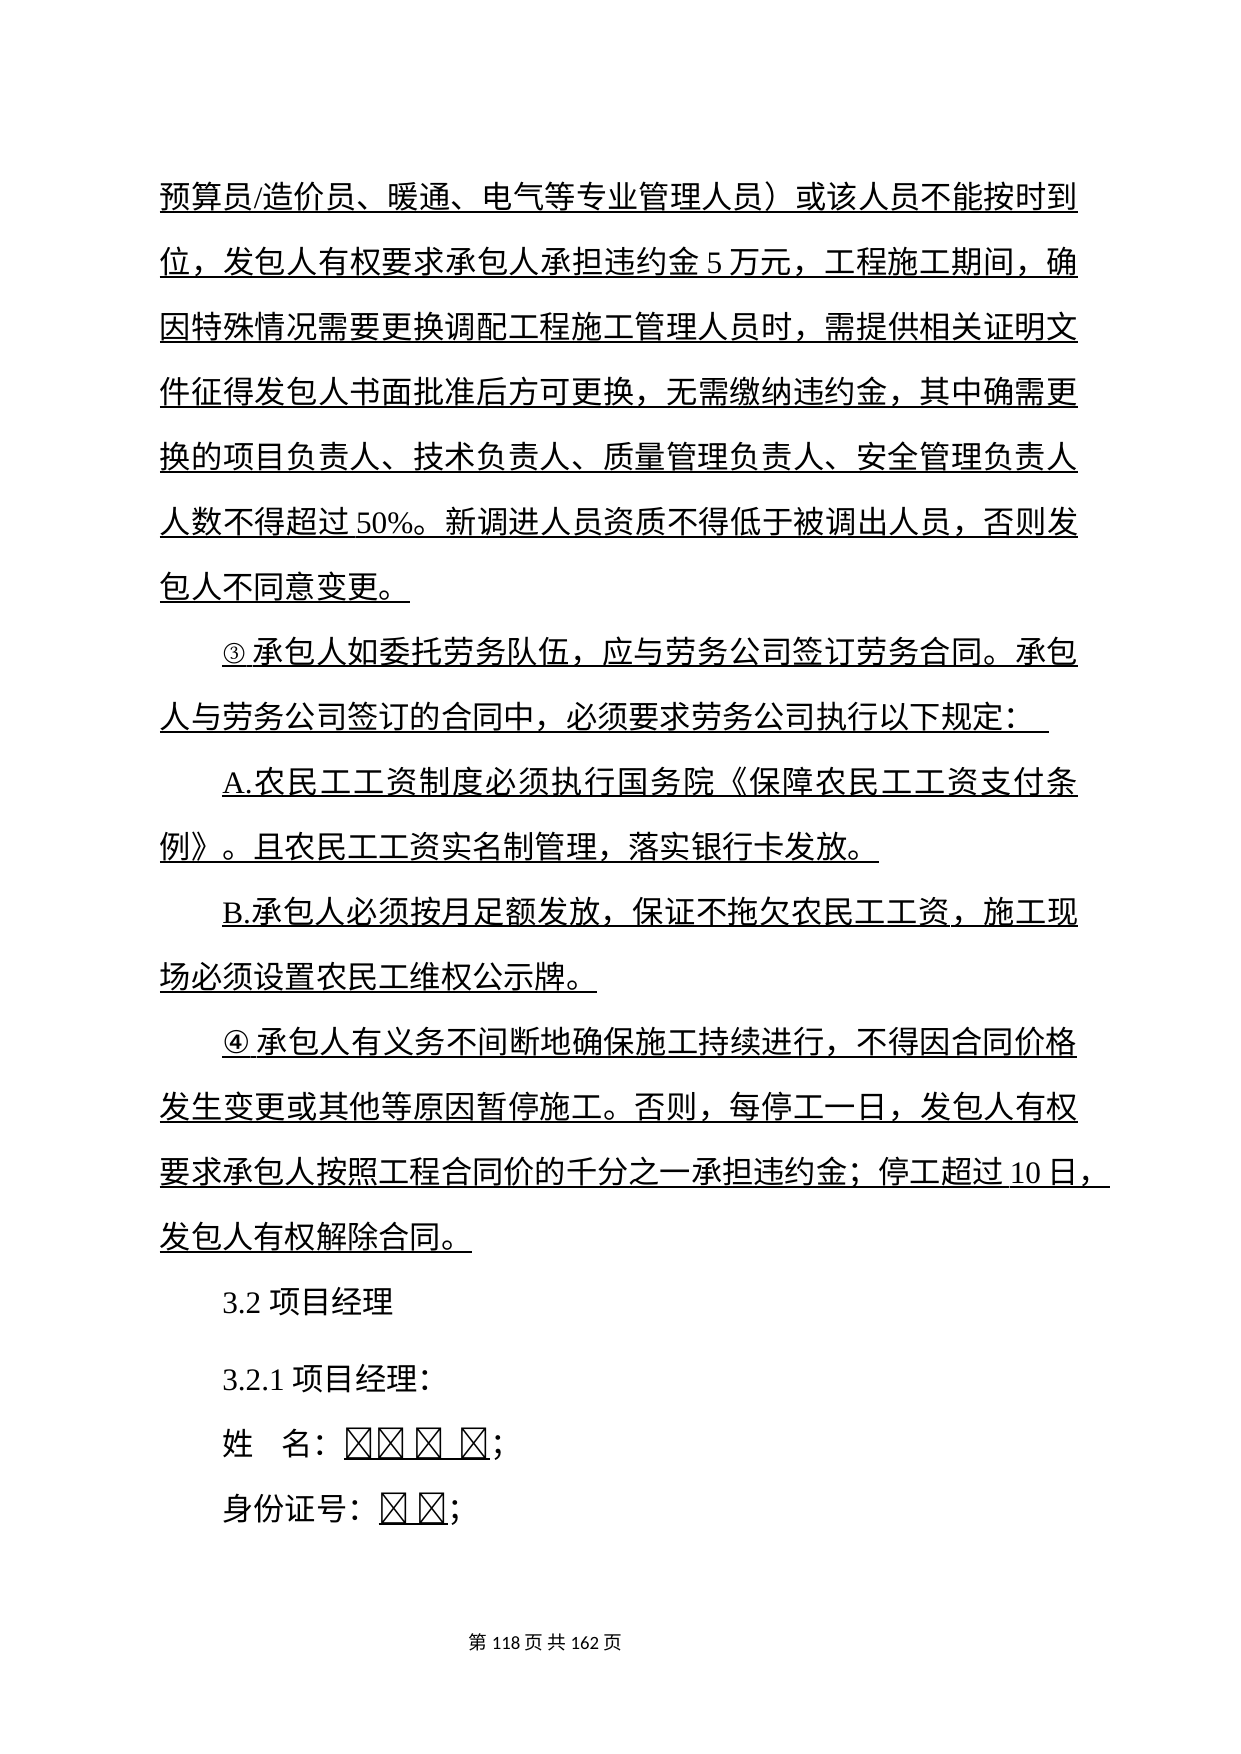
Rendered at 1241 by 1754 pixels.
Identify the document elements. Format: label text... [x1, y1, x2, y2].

text A.农民工工资制度必须执行国务院《保障农民工工资支付条例》。且农民工工资实名制管理，落实银行卡发放。 [159, 747, 1078, 877]
text 3.2 项目经理 [159, 1267, 1078, 1332]
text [159, 162, 1078, 211]
text 3.2.1 项目经理： [159, 1344, 1078, 1409]
text B.承包人必须按月足额发放，保证不拖欠农民工工资，施工现场必须设置农民工维权公示牌。 [159, 877, 1078, 1007]
text ④承包人有义务不间断地确保施工持续进行，不得因合同价格发生变更或其他等原因暂停施工。否则，每停工一日，发包人有权要求承包人按照工程合同价的千分之一承担违约金；停工超过10日，发包人有权解除合同。 [159, 1187, 1078, 1267]
text 姓 名：  ； [159, 1409, 1078, 1474]
text ④承包人有义务不间断地确保施工持续进行，不得因合同价格发生变更或其他等原因暂停施工。否则，每停工一日，发包人有权要求承包人按照工程合同价的千分之一承担违约金；停工超过10日，发包人有权解除合同。 [159, 1007, 1078, 1121]
text 身份证号： ； [159, 1474, 1078, 1539]
text ③承包人如委托劳务队伍，应与劳务公司签订劳务合同。承包人与劳务公司签订的合同中，必须要求劳务公司执行以下规定： [159, 617, 1078, 747]
text ④承包人有义务不间断地确保施工持续进行，不得因合同价格发生变更或其他等原因暂停施工。否则，每停工一日，发包人有权要求承包人按照工程合同价的千分之一承担违约金；停工超过10日，发包人有权解除合同。 [159, 1122, 1078, 1186]
